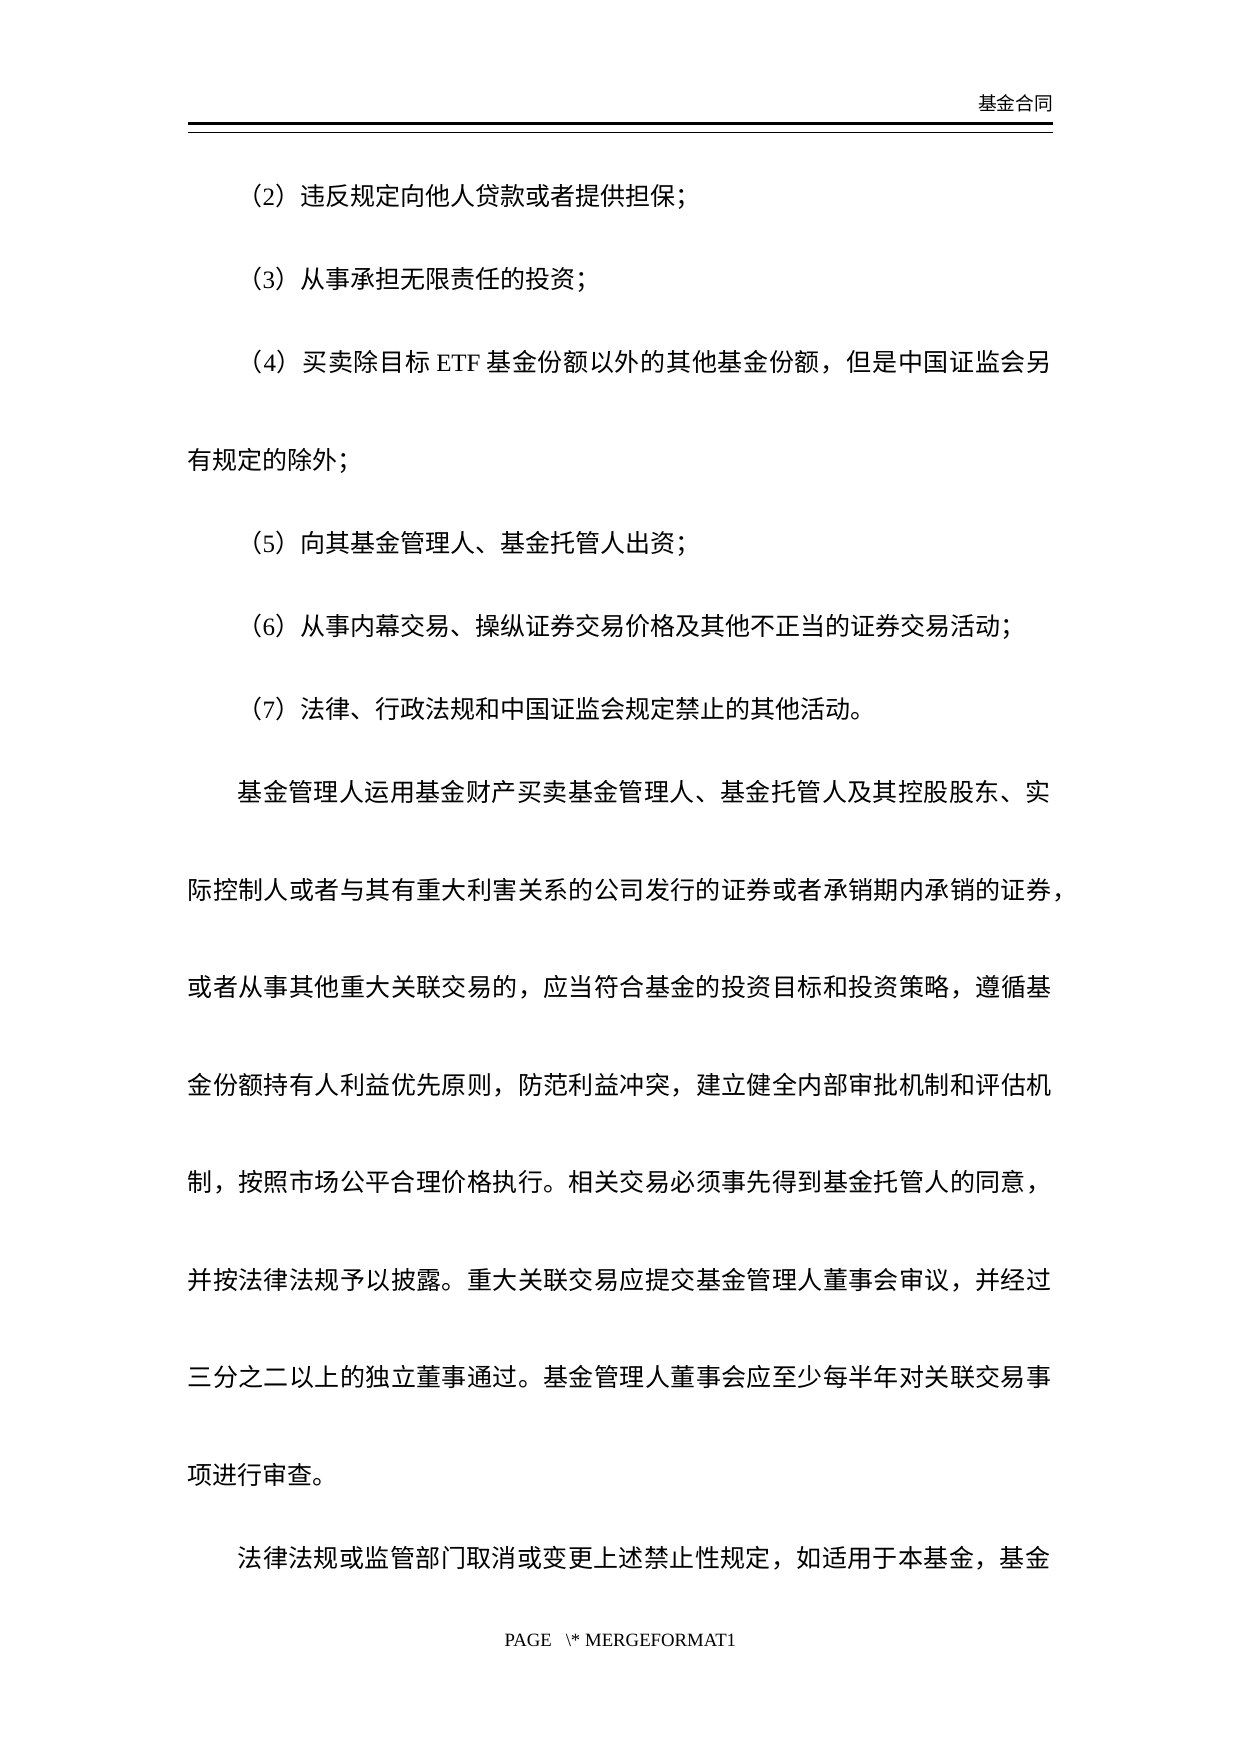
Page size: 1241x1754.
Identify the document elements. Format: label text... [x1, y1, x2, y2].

text （7）法律、行政法规和中国证监会规定禁止的其他活动。 [187, 675, 1053, 740]
text （6）从事内幕交易、操纵证券交易价格及其他不正当的证券交易活动； [187, 592, 1053, 657]
text 基金管理人运用基金财产买卖基金管理人、基金托管人及其控股股东、实际控制人或者与其有重大利害关系的公司发行的证券或者承销期内承销的证券，或者从事其他重大关联交易的，应当符合基金的投资目标和投资策略，遵循基金份额持有人利益优先原则，防范利益冲突，建立健全内部审批机制和评估机制，按照市场公平合理价格执行。相关交易必须事先得到基金托管人的同意，并按法律法规予以披露。重大关联交易应提交基金管理人董事会审议，并经过三分之二以上的独立董事通过。基金管理人董事会应至少每半年对关联交易事项进行审查。 [187, 758, 1053, 1506]
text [187, 1524, 1053, 1589]
text （5）向其基金管理人、基金托管人出资； [187, 509, 1053, 574]
text （3）从事承担无限责任的投资； [187, 245, 1053, 310]
text （2）违反规定向他人贷款或者提供担保； [187, 162, 1053, 227]
text （4）买卖除目标ETF基金份额以外的其他基金份额，但是中国证监会另有规定的除外； [187, 328, 1053, 491]
